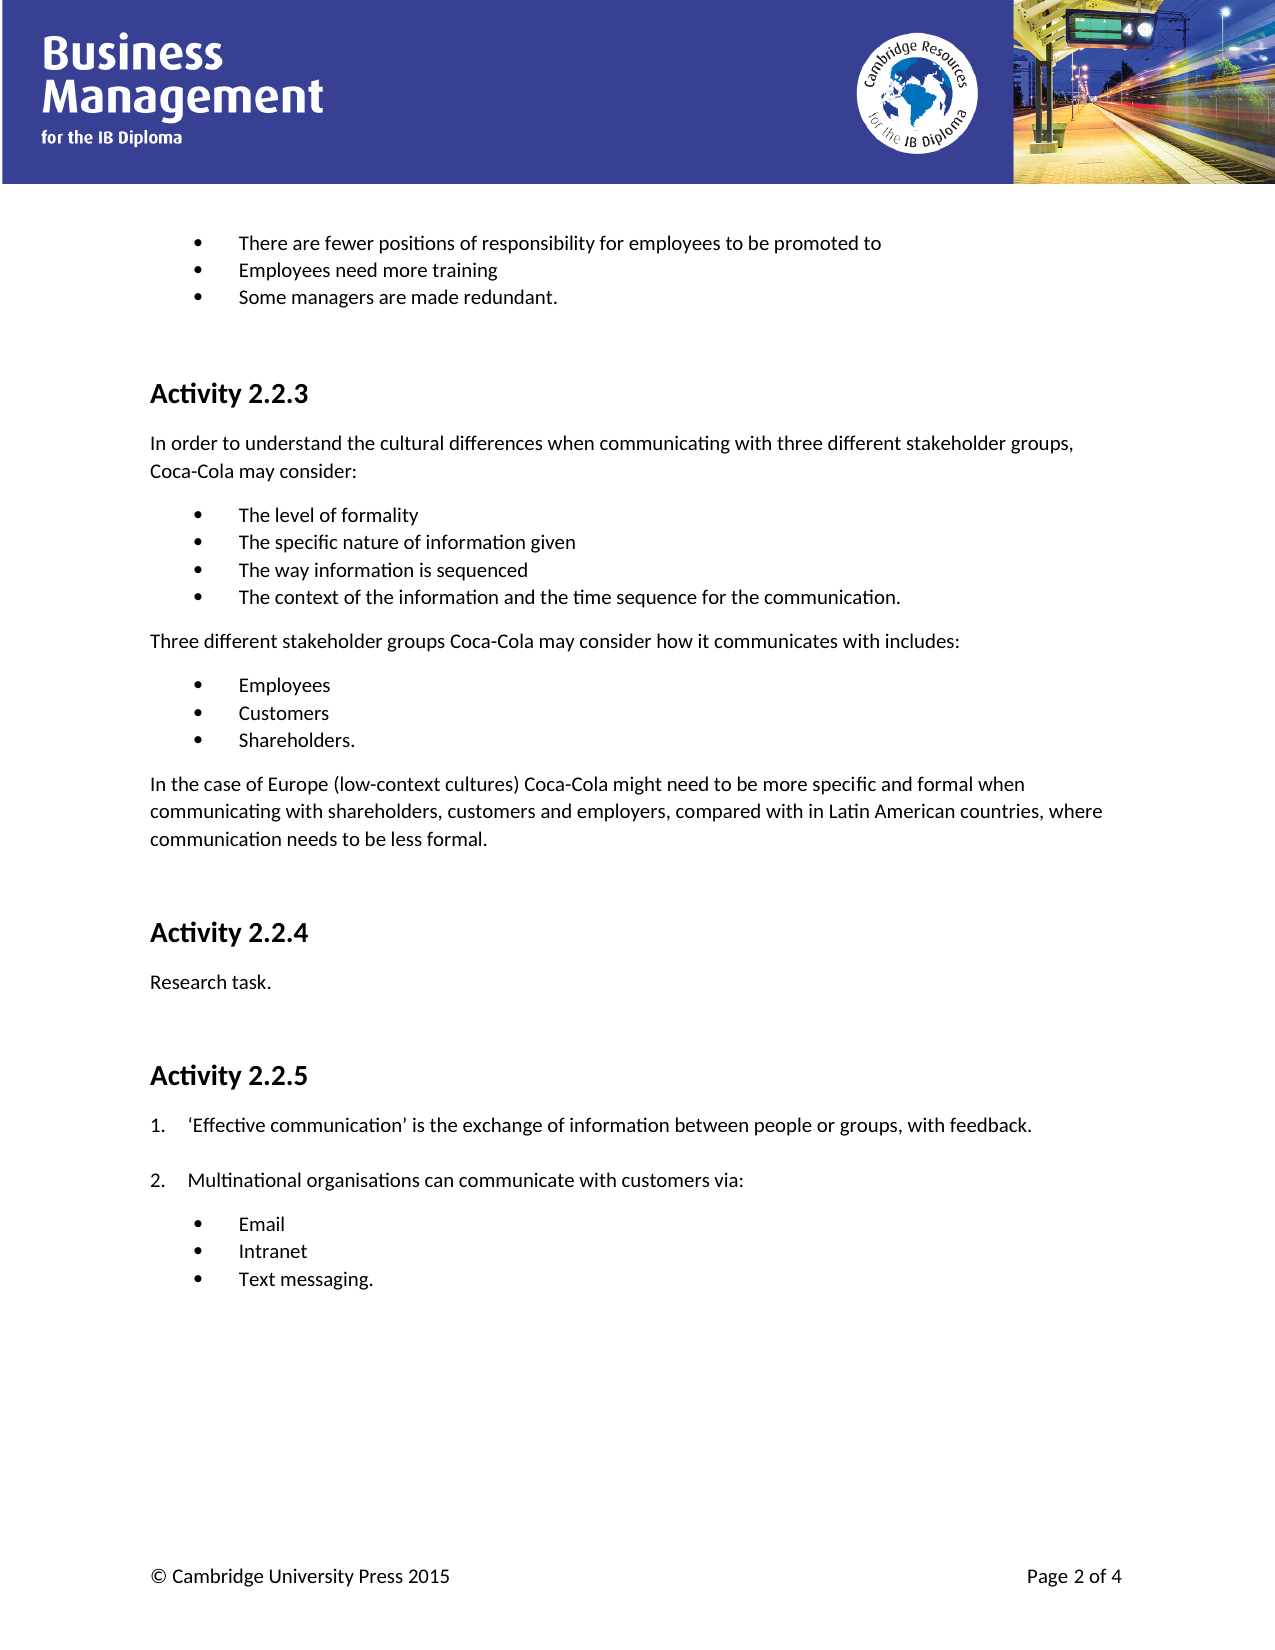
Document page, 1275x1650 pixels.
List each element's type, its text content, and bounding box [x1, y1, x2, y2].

text In the case of Europe (low-context cultures) Coca-Cola might need to be more specific and formal when communicating with shareholders, customers and employers, compared with in Latin American countries, where communication needs to be less formal. [150, 771, 1125, 851]
list Employees [194, 672, 1125, 698]
list The context of the information and the time sequence for the communication. [194, 584, 1125, 609]
text Activity 2.2.4 [150, 914, 1125, 950]
list Text messaging. [194, 1266, 1125, 1291]
list The level of formality [194, 502, 1125, 527]
text In order to understand the cultural differences when communicating with three different stakeholder groups, Coca-Cola may consider: [150, 431, 1125, 483]
list Intranet [194, 1239, 1125, 1264]
list The way information is sequenced [194, 557, 1125, 582]
list Email [194, 1211, 1125, 1237]
list Shareholders. [194, 727, 1125, 752]
text Research task. [150, 969, 1125, 994]
list Employees need more training [194, 257, 1125, 282]
text Three different stakeholder groups Coca-Cola may consider how it communicates with includes: [150, 628, 1125, 654]
text Activity 2.2.3 [150, 375, 1125, 411]
list Customers [194, 700, 1125, 725]
list The specific nature of information given [194, 529, 1125, 555]
list Some managers are made redundant. [194, 284, 1125, 310]
picture [2, 0, 1275, 184]
text Activity 2.2.5 [150, 1057, 1125, 1093]
list ‘Effective communication’ is the exchange of information between people or groups, with feedback. [150, 1112, 1125, 1138]
list Multinational organisations can communicate with customers via: [150, 1167, 1125, 1193]
list There are fewer positions of responsibility for employees to be promoted to [194, 230, 1125, 255]
